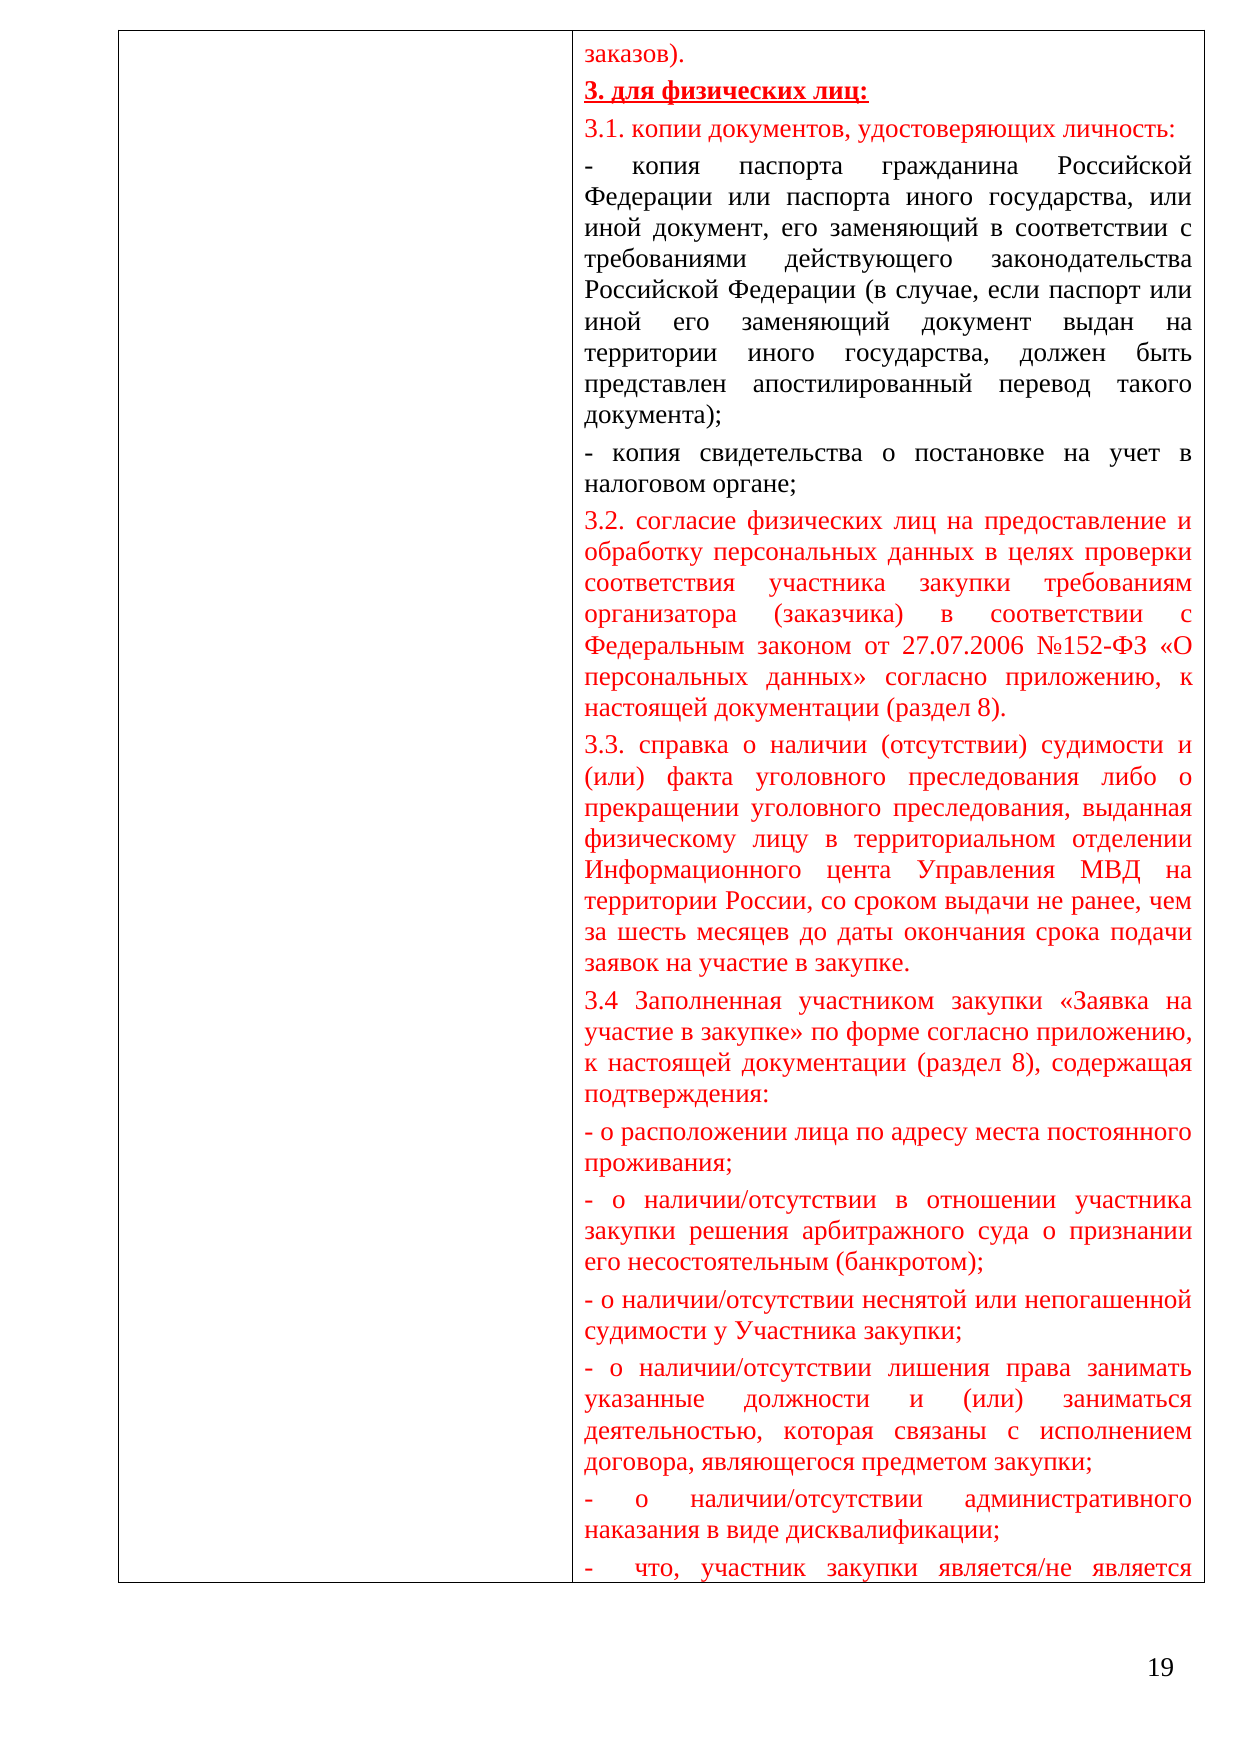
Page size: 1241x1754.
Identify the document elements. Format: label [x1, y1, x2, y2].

table_cell [119, 31, 572, 1582]
table_cell [573, 31, 1204, 1582]
